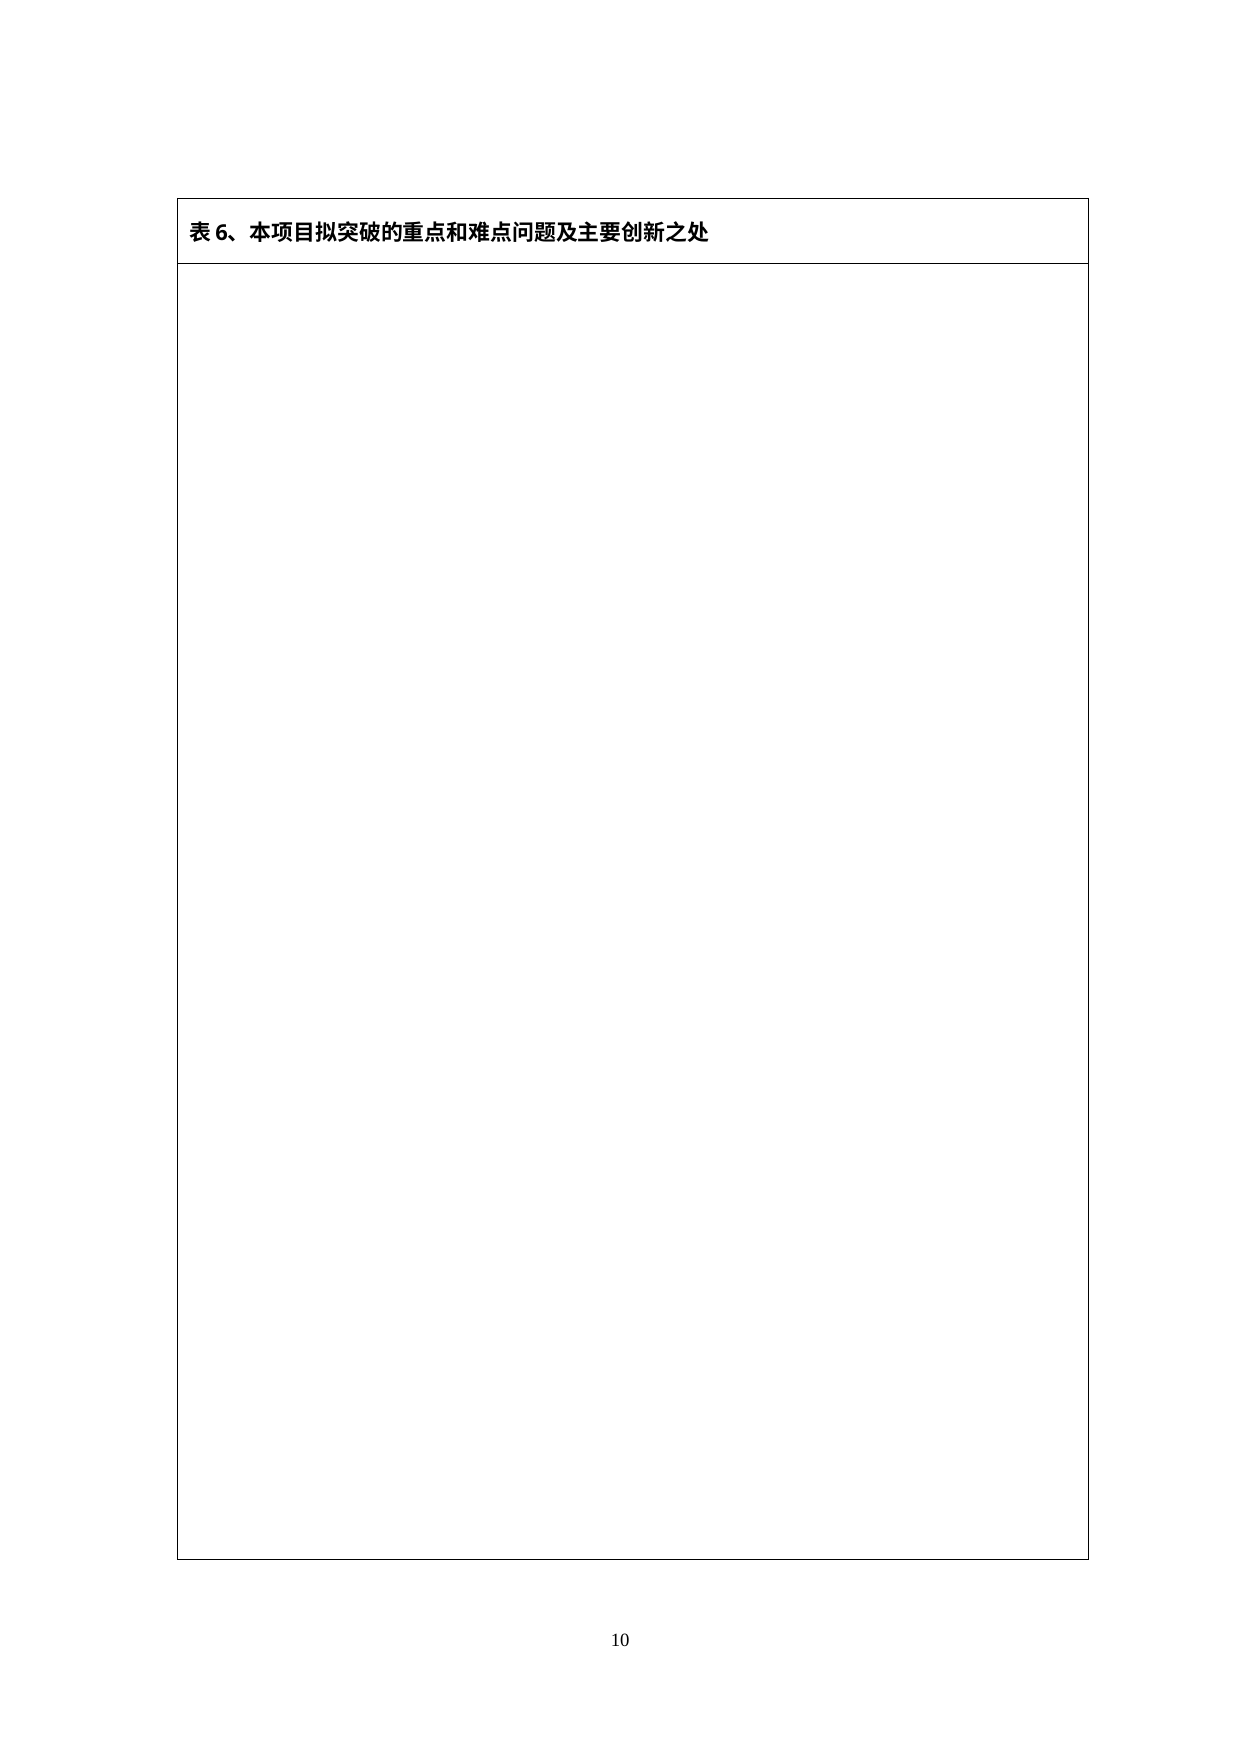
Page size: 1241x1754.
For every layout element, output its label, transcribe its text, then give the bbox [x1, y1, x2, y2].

table_header 表6、本项目拟突破的重点和难点问题及主要创新之处 [178, 199, 1088, 263]
table_cell [178, 264, 1088, 1558]
